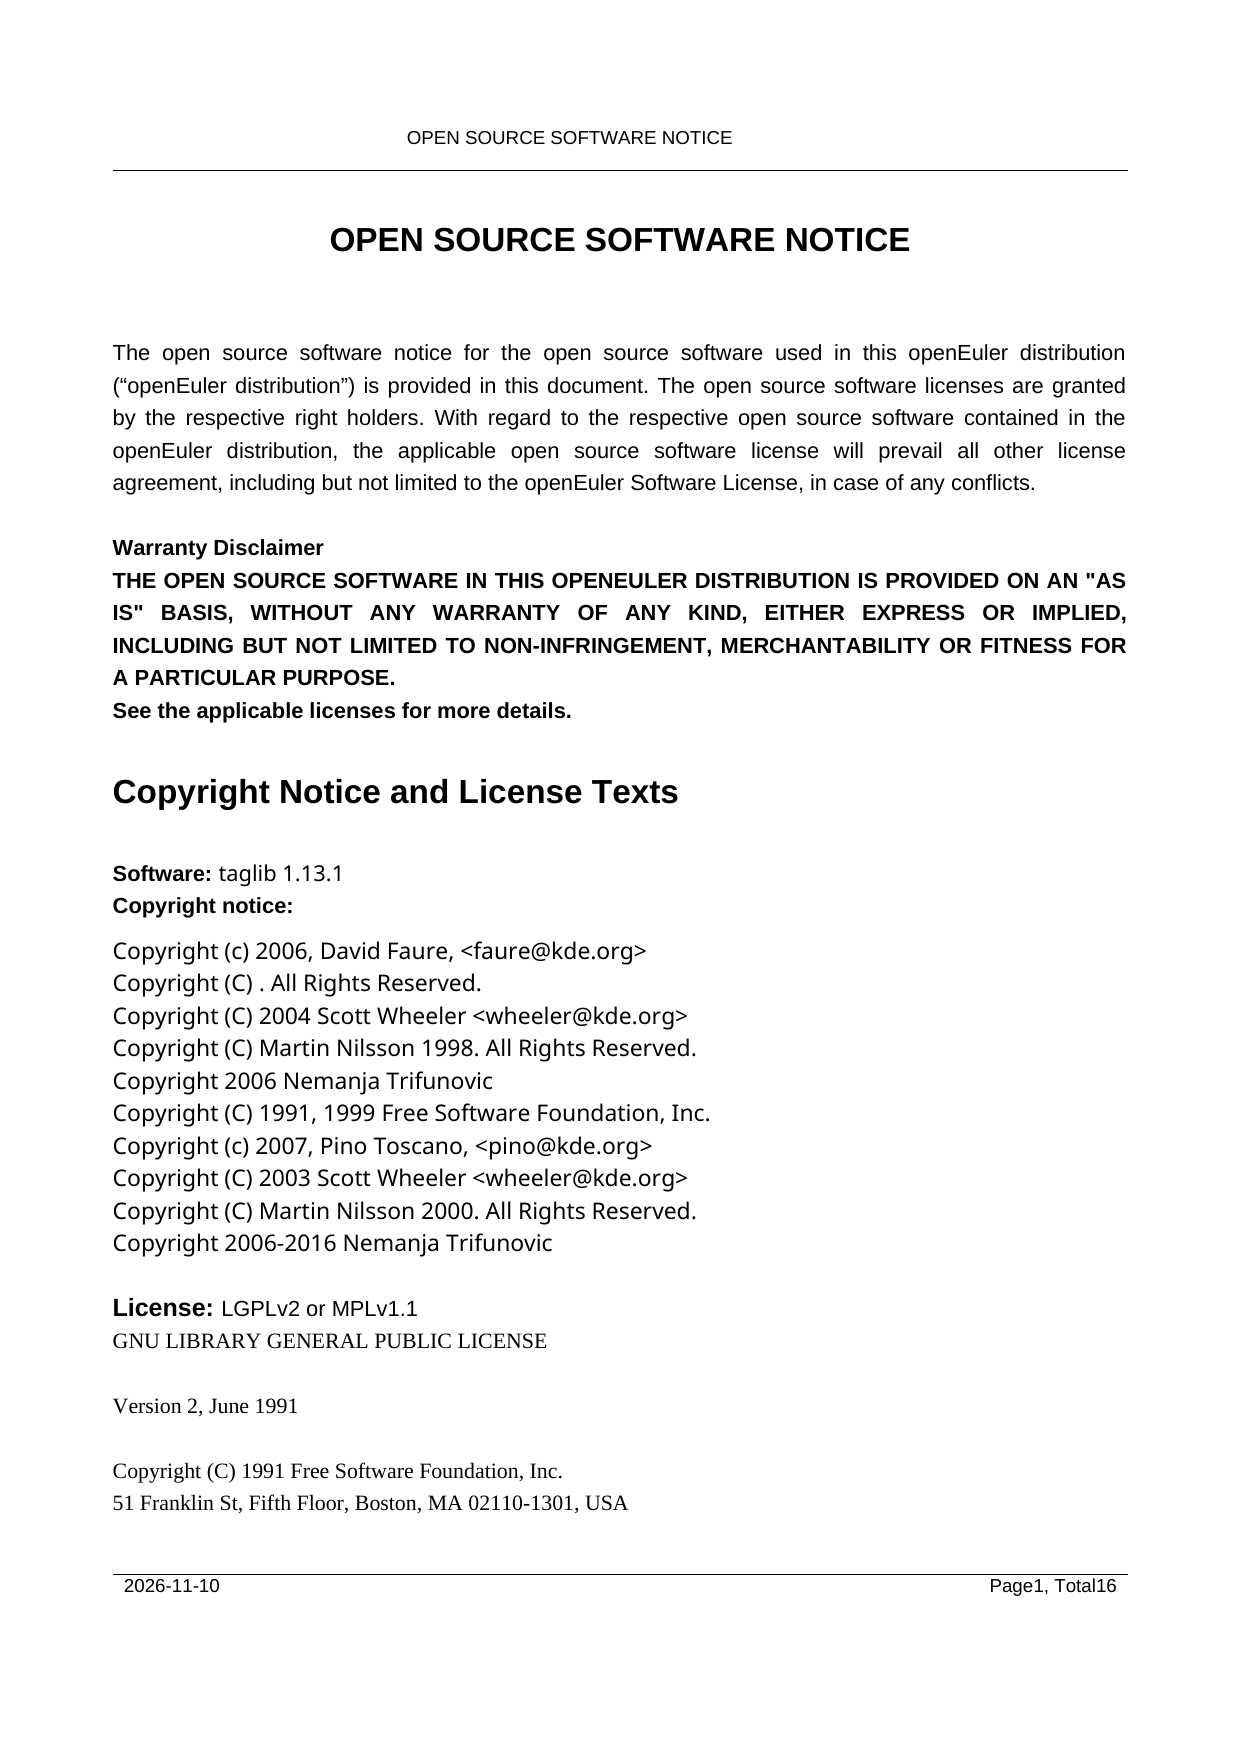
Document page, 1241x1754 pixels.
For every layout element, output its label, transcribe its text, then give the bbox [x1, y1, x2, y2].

text The open source software notice for the open source software used in this openEuler distribution (“openEuler distribution”) is provided in this document. The open source software licenses are granted by the respective right holders. With regard to the respective open source software contained in the openEuler distribution, the applicable open source software license will prevail all other license agreement, including but not limited to the openEuler Software License, in case of any conflicts. [112, 336, 1128, 499]
text Warranty Disclaimer [112, 531, 1128, 564]
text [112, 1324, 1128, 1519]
title Software: taglib 1.13.1 [112, 856, 1128, 889]
text License: LGPLv2 or MPLv1.1 [112, 1291, 1128, 1324]
text Copyright Notice and License Texts [112, 759, 1128, 824]
text Copyright (c) 2006, David Faure, <faure@kde.org> Copyright (C) . All Rights Reserved. Copyright (C) 2004 Scott Wheeler <wheeler@kde.org> Copyright (C) Martin Nilsson 1998. All Rights Reserved. Copyright 2006 Nemanja Trifunovic Copyright (C) 1991, 1999 Free Software Foundation, Inc. Copyright (c) 2007, Pino Toscano, <pino@kde.org> Copyright (C) 2003 Scott Wheeler <wheeler@kde.org> Copyright (C) Martin Nilsson 2000. All Rights Reserved. Copyright 2006-2016 Nemanja Trifunovic [112, 934, 1128, 1291]
text OPEN SOURCE SOFTWARE NOTICE [112, 206, 1128, 271]
text Copyright notice: [112, 889, 1128, 921]
text THE OPEN SOURCE SOFTWARE IN THIS OPENEULER DISTRIBUTION IS PROVIDED ON AN "AS IS" BASIS, WITHOUT ANY WARRANTY OF ANY KIND, EITHER EXPRESS OR IMPLIED, INCLUDING BUT NOT LIMITED TO NON-INFRINGEMENT, MERCHANTABILITY OR FITNESS FOR A PARTICULAR PURPOSE. See the applicable licenses for more details. [112, 564, 1128, 726]
